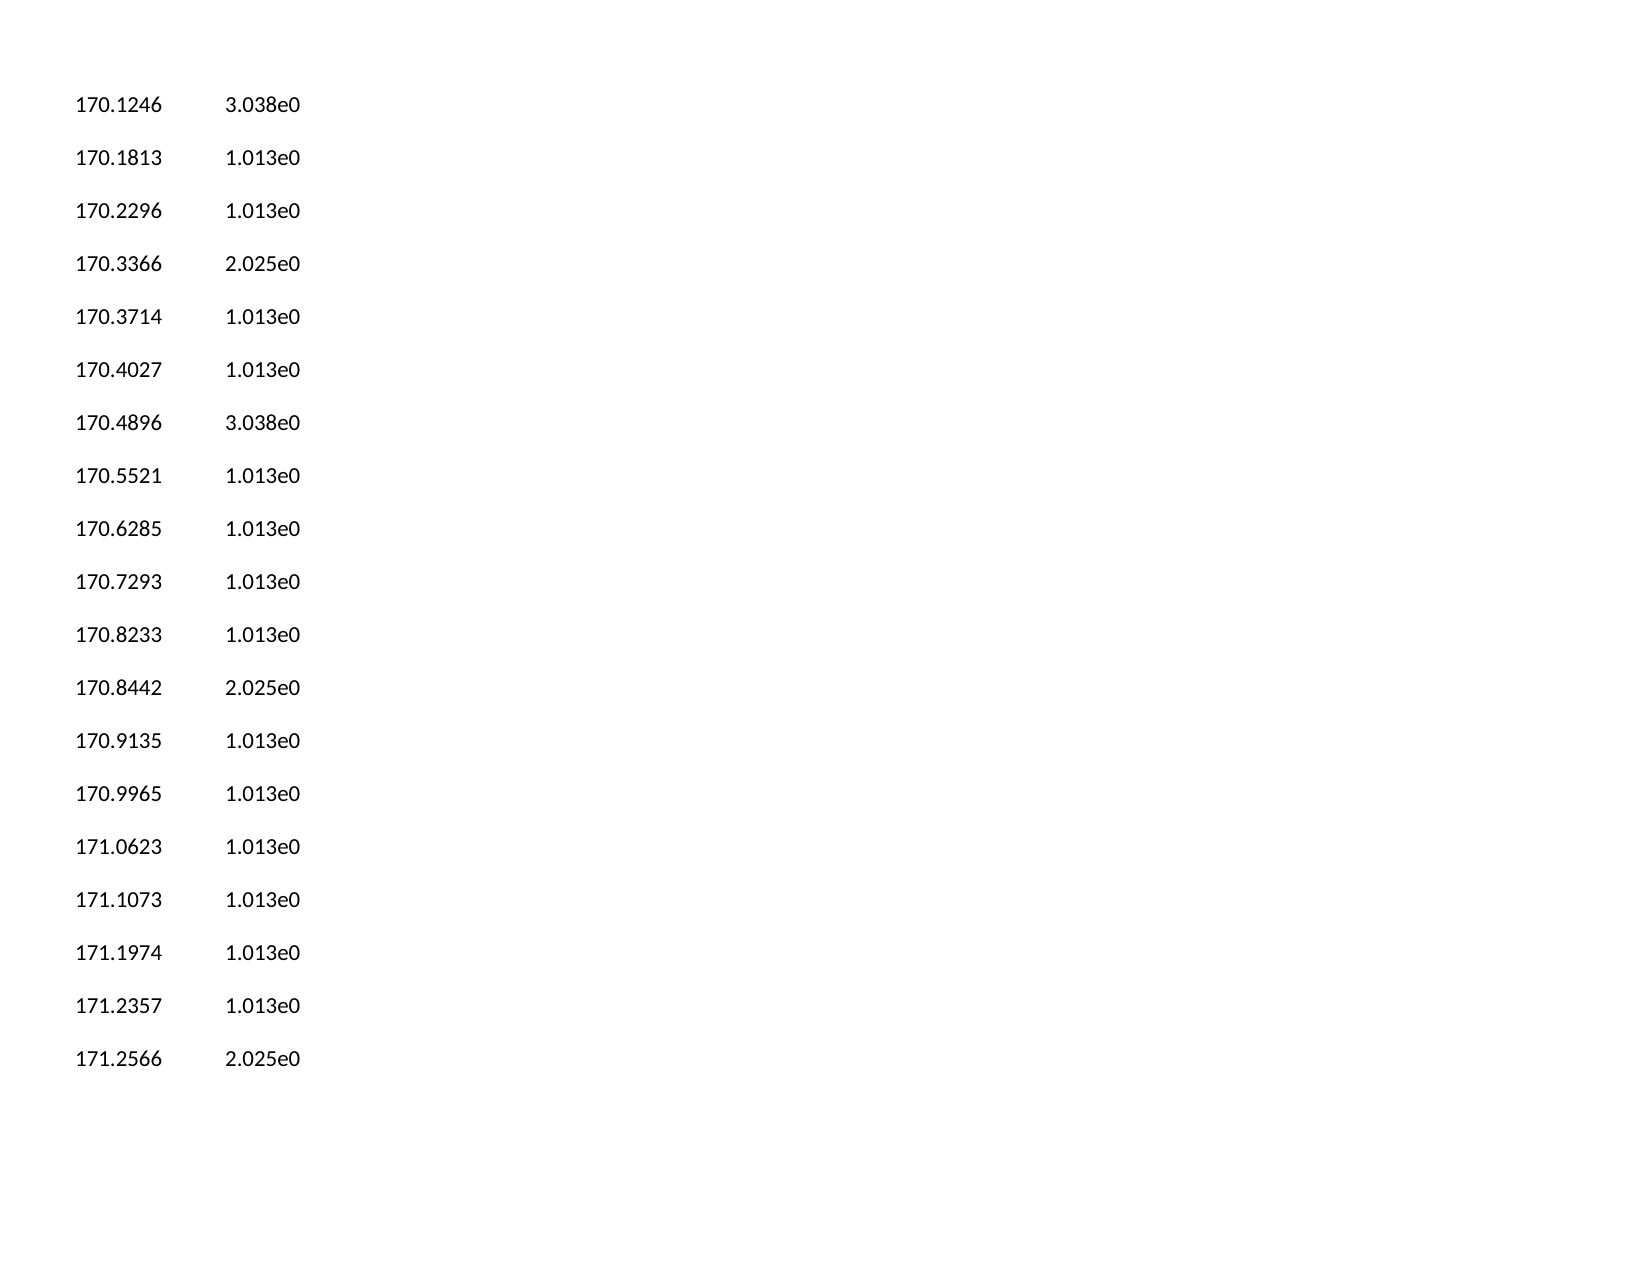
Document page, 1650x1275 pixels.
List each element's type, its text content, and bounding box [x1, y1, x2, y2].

text 171.2566 2.025e0 [75, 1044, 1563, 1072]
text 170.4027 1.013e0 [75, 355, 1563, 383]
text 170.8233 1.013e0 [75, 620, 1563, 648]
text 170.8442 2.025e0 [75, 673, 1563, 701]
text 170.1246 3.038e0 [75, 90, 1563, 118]
text 170.5521 1.013e0 [75, 461, 1563, 489]
text 171.2357 1.013e0 [75, 991, 1563, 1019]
text 170.4896 3.038e0 [75, 408, 1563, 436]
text 170.9965 1.013e0 [75, 779, 1563, 807]
text 170.1813 1.013e0 [75, 143, 1563, 171]
text 170.7293 1.013e0 [75, 567, 1563, 595]
text 170.2296 1.013e0 [75, 196, 1563, 224]
text 171.1974 1.013e0 [75, 938, 1563, 966]
text 171.1073 1.013e0 [75, 885, 1563, 913]
text 170.6285 1.013e0 [75, 514, 1563, 542]
text 170.3366 2.025e0 [75, 249, 1563, 277]
text 171.0623 1.013e0 [75, 832, 1563, 860]
text 170.9135 1.013e0 [75, 726, 1563, 754]
text 170.3714 1.013e0 [75, 302, 1563, 330]
